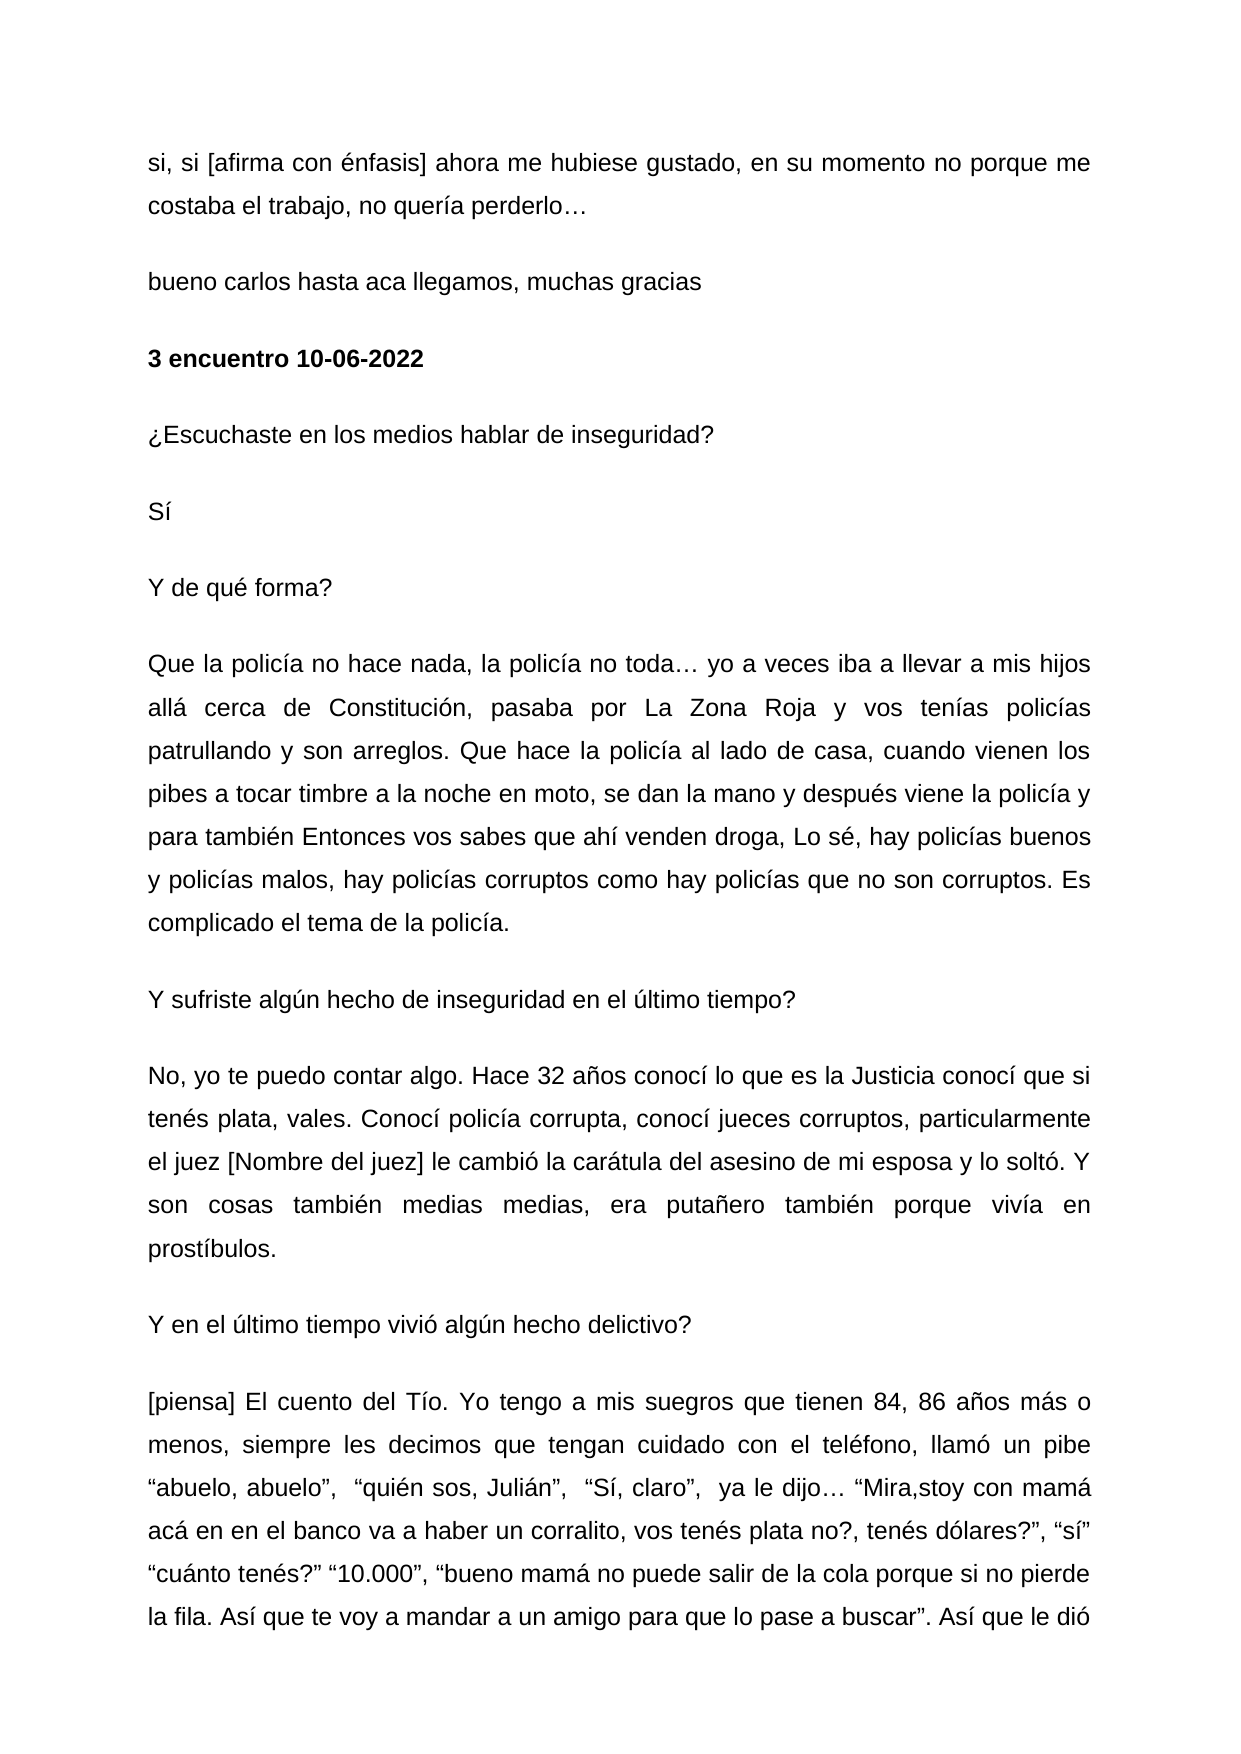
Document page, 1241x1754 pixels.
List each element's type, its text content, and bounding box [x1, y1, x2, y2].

text ¿Escuchaste en los medios hablar de inseguridad? [148, 420, 1093, 449]
text Y sufriste algún hecho de inseguridad en el último tiempo? [148, 985, 1093, 1013]
text No, yo te puedo contar algo. Hace 32 años conocí lo que es la Justicia conocí que si tenés plata, vales. Conocí policía corrupta, conocí jueces corruptos, particularmente el juez [Nombre del juez] le cambió la carátula del asesino de mi esposa y lo soltó. Y son cosas también medias medias, era putañero también porque vivía en prostíbulos. [148, 1061, 1093, 1262]
text Sí [148, 497, 1093, 525]
text 3 encuentro 10-06-2022 [148, 344, 1093, 372]
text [148, 1387, 1093, 1631]
text Y de qué forma? [148, 573, 1093, 602]
text Y en el último tiempo vivió algún hecho delictivo? [148, 1310, 1093, 1339]
text Que la policía no hace nada, la policía no toda… yo a veces iba a llevar a mis hijos allá cerca de Constitución, pasaba por La Zona Roja y vos tenías policías patrullando y son arreglos. Que hace la policía al lado de casa, cuando vienen los pibes a tocar timbre a la noche en moto, se dan la mano y después viene la policía y para también Entonces vos sabes que ahí venden droga, Lo sé, hay policías buenos y policías malos, hay policías corruptos como hay policías que no son corruptos. Es complicado el tema de la policía. [148, 649, 1093, 937]
text bueno carlos hasta aca llegamos, muchas gracias [148, 267, 1093, 296]
text si, si [afirma con énfasis] ahora me hubiese gustado, en su momento no porque me costaba el trabajo, no quería perderlo… [148, 148, 1093, 219]
